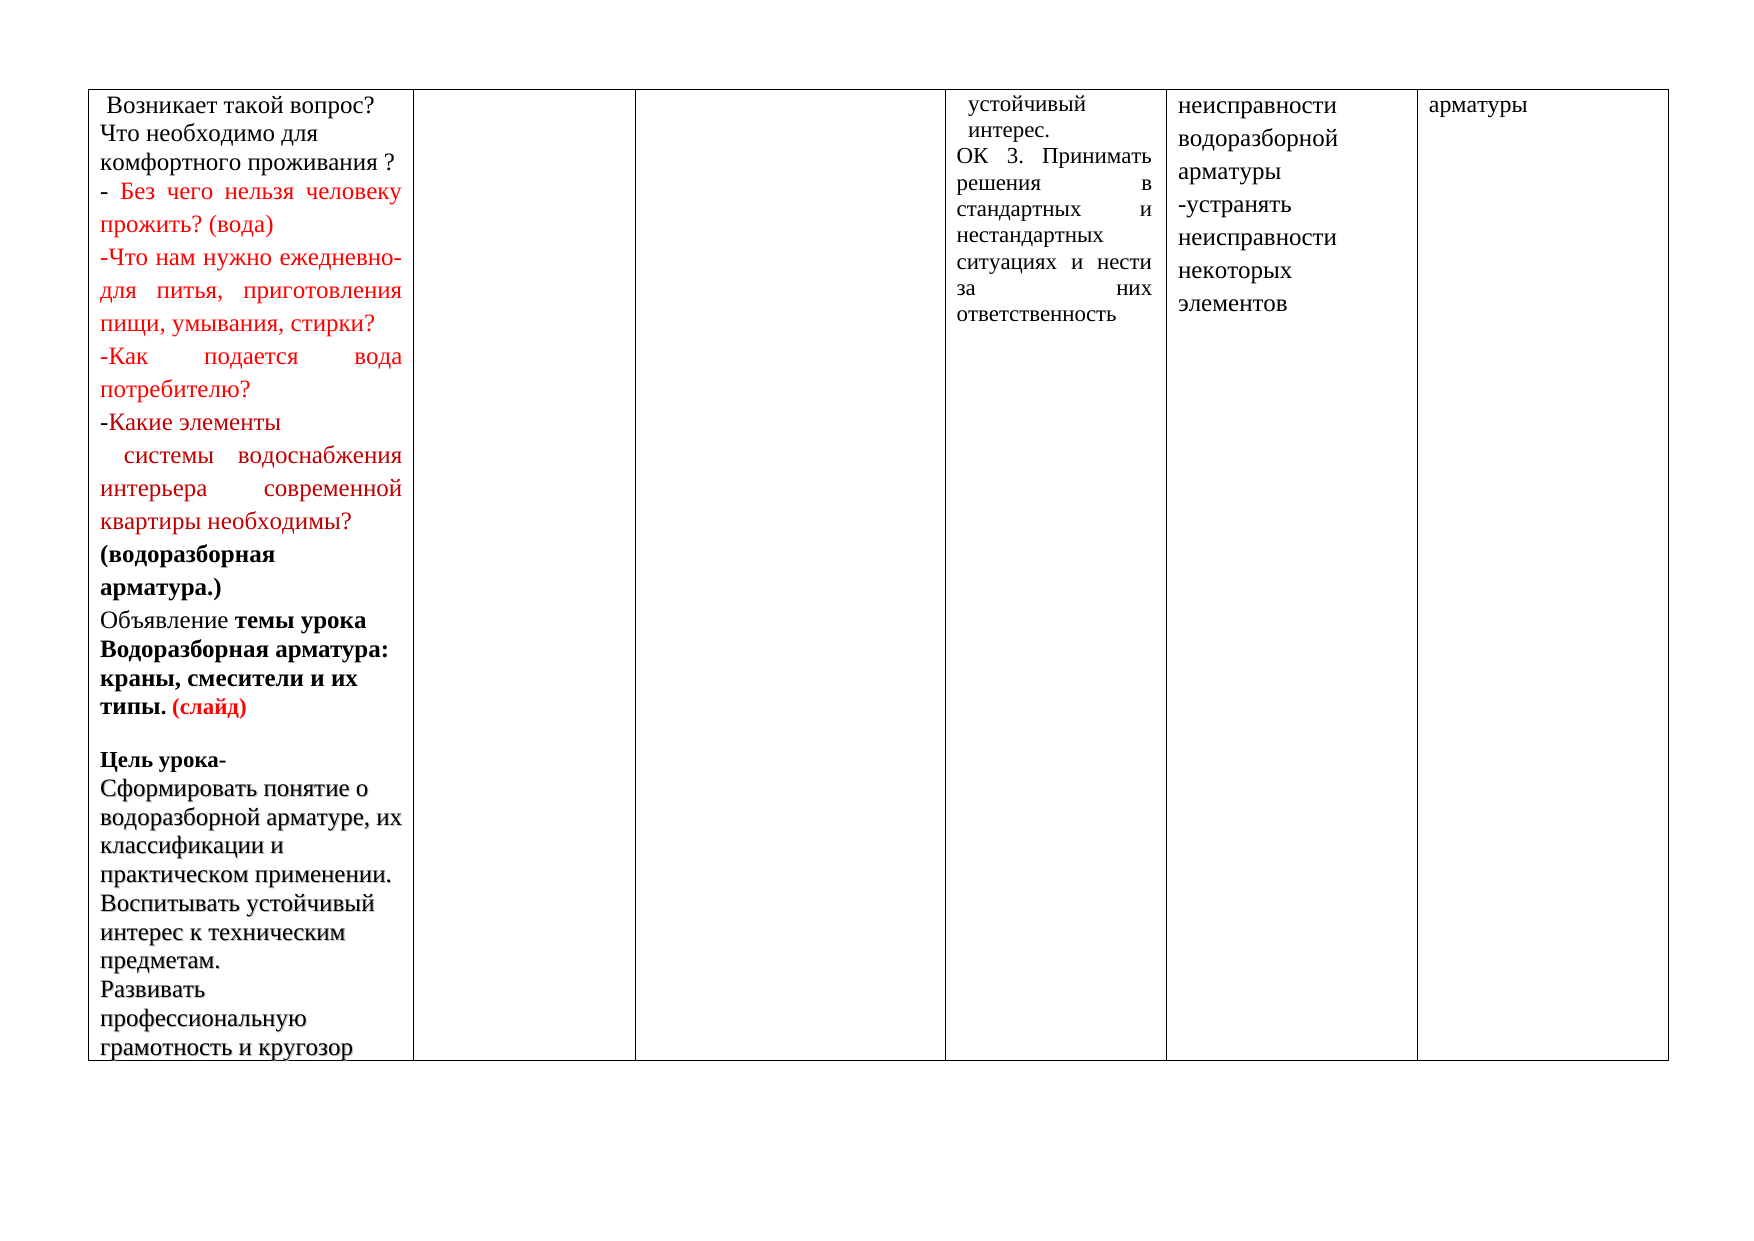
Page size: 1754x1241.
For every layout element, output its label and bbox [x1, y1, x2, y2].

table_cell [1418, 90, 1668, 1060]
table_cell [89, 90, 413, 1060]
table_cell [946, 90, 1166, 1060]
table_cell [636, 90, 945, 1060]
table_cell [1167, 90, 1417, 1060]
table_cell [414, 90, 635, 1060]
